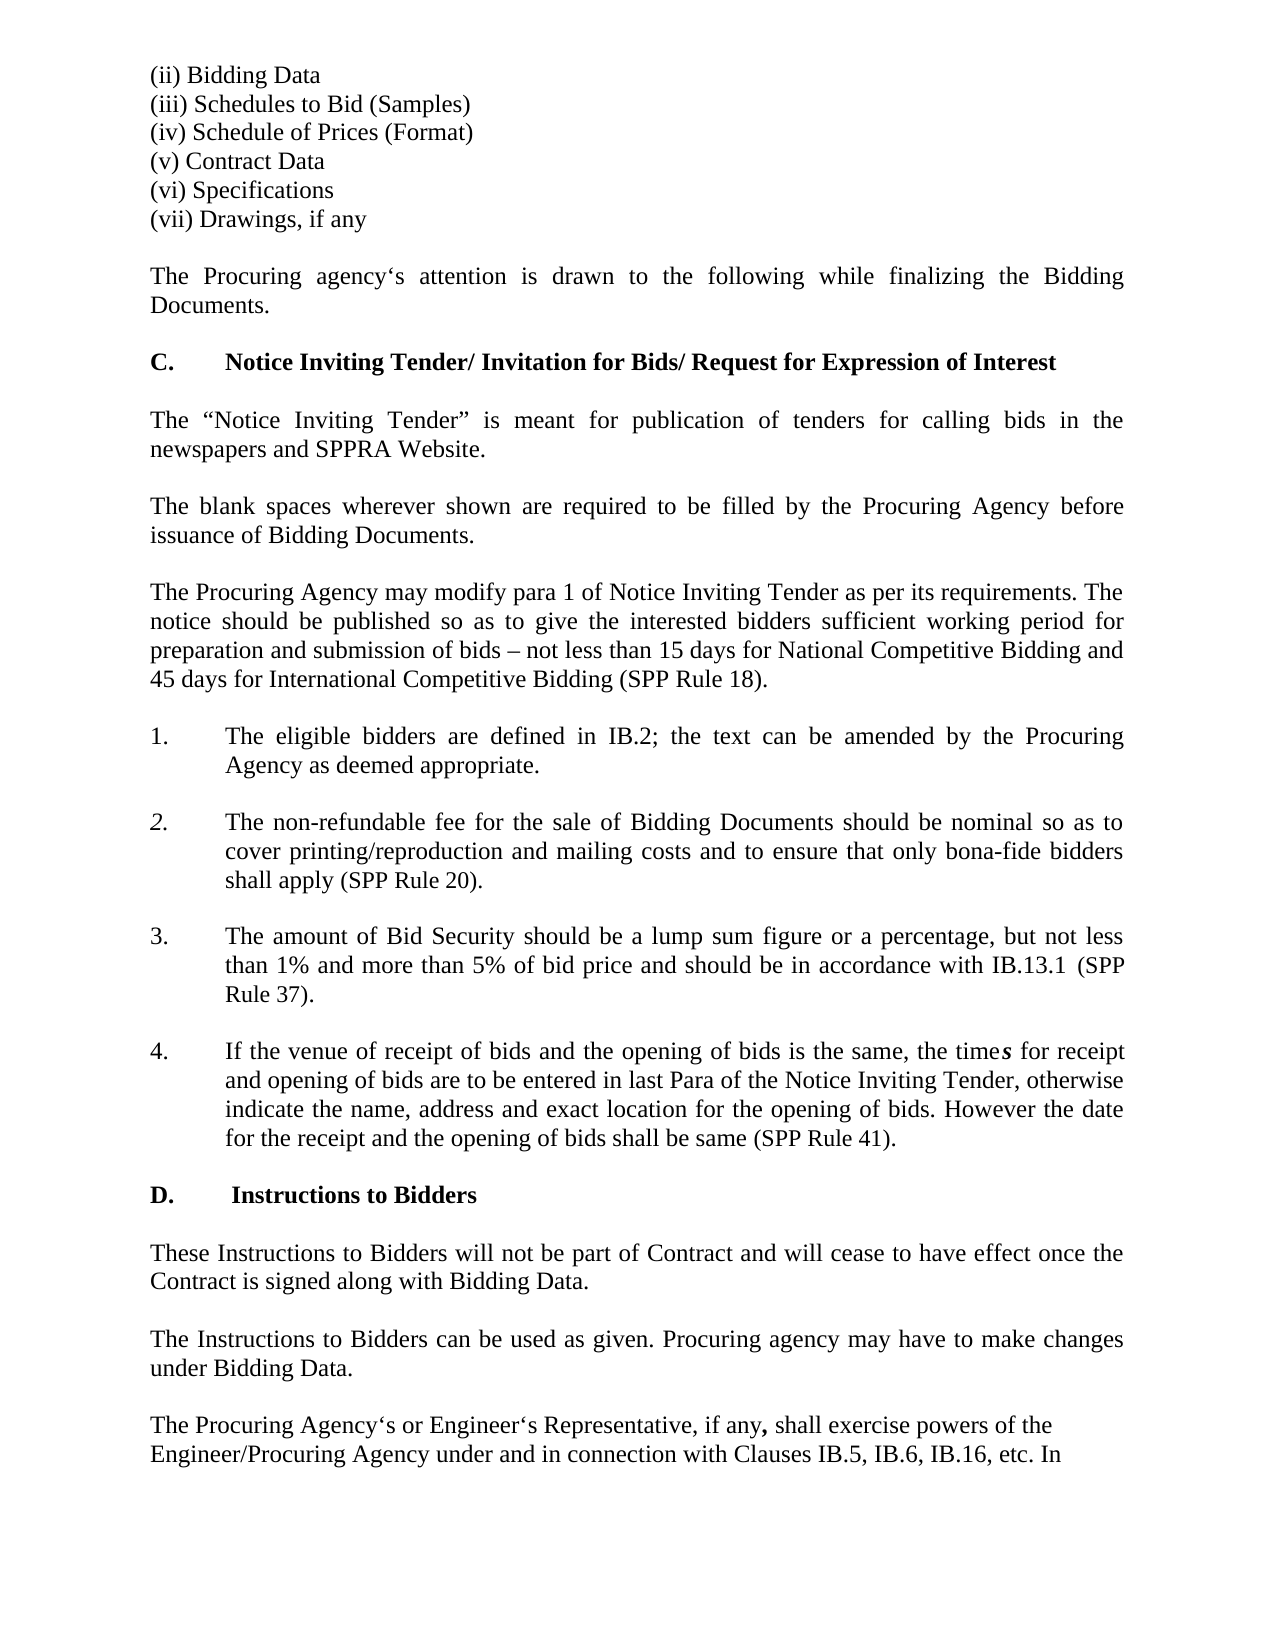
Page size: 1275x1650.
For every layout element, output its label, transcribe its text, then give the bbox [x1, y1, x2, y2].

text 4. If the venue of receipt of bids and the opening of bids is the same, the times for receipt and opening of bids are to be entered in last Para of the Notice Inviting Tender, otherwise indicate the name, address and exact location for the opening of bids. However the date for the receipt and the opening of bids shall be same (SPP Rule 41). [150, 1036, 1125, 1151]
text (vi) Specifications [150, 175, 1125, 204]
text The Procuring Agency may modify para 1 of Notice Inviting Tender as per its requirements. The notice should be published so as to give the interested bidders sufficient working period for preparation and submission of bids – not less than 15 days for National Competitive Bidding and 45 days for International Competitive Bidding (SPP Rule 18). [150, 577, 1125, 692]
text 3. The amount of Bid Security should be a lump sum figure or a percentage, but not less than 1% and more than 5% of bid price and should be in accordance with IB.13.1 (SPP Rule 37). [150, 921, 1125, 1008]
text The Instructions to Bidders can be used as given. Procuring agency may have to make changes under Bidding Data. [150, 1324, 1125, 1381]
text 2. The non-refundable fee for the sale of Bidding Documents should be nominal so as to cover printing/reproduction and mailing costs and to ensure that only bona-fide bidders shall apply (SPP Rule 20). [150, 807, 1125, 894]
text The Procuring Agency‘s or Engineer‘s Representative, if any, shall exercise powers of the Engineer/Procuring Agency under and in connection with Clauses IB.5, IB.6, IB.16, etc. In [150, 1410, 1125, 1468]
text (iii) Schedules to Bid (Samples) [150, 89, 1125, 117]
text These Instructions to Bidders will not be part of Contract and will cease to have effect once the Contract is signed along with Bidding Data. [150, 1238, 1125, 1295]
text The Procuring agency‘s attention is drawn to the following while finalizing the Bidding Documents. [150, 261, 1125, 319]
text The blank spaces wherever shown are required to be filled by the Procuring Agency before issuance of Bidding Documents. [150, 491, 1125, 549]
text 1. The eligible bidders are defined in IB.2; the text can be amended by the Procuring Agency as deemed appropriate. [150, 721, 1125, 779]
text (vii) Drawings, if any [150, 204, 1125, 232]
text The “Notice Inviting Tender” is meant for publication of tenders for calling bids in the newspapers and SPPRA Website. [150, 405, 1125, 462]
text (v) Contract Data [150, 146, 1125, 175]
text C. Notice Inviting Tender/ Invitation for Bids/ Request for Expression of Interest [150, 347, 1125, 376]
text D. Instructions to Bidders [150, 1180, 1125, 1209]
text (iv) Schedule of Prices (Format) [150, 117, 1125, 146]
text (ii) Bidding Data [150, 60, 1125, 89]
